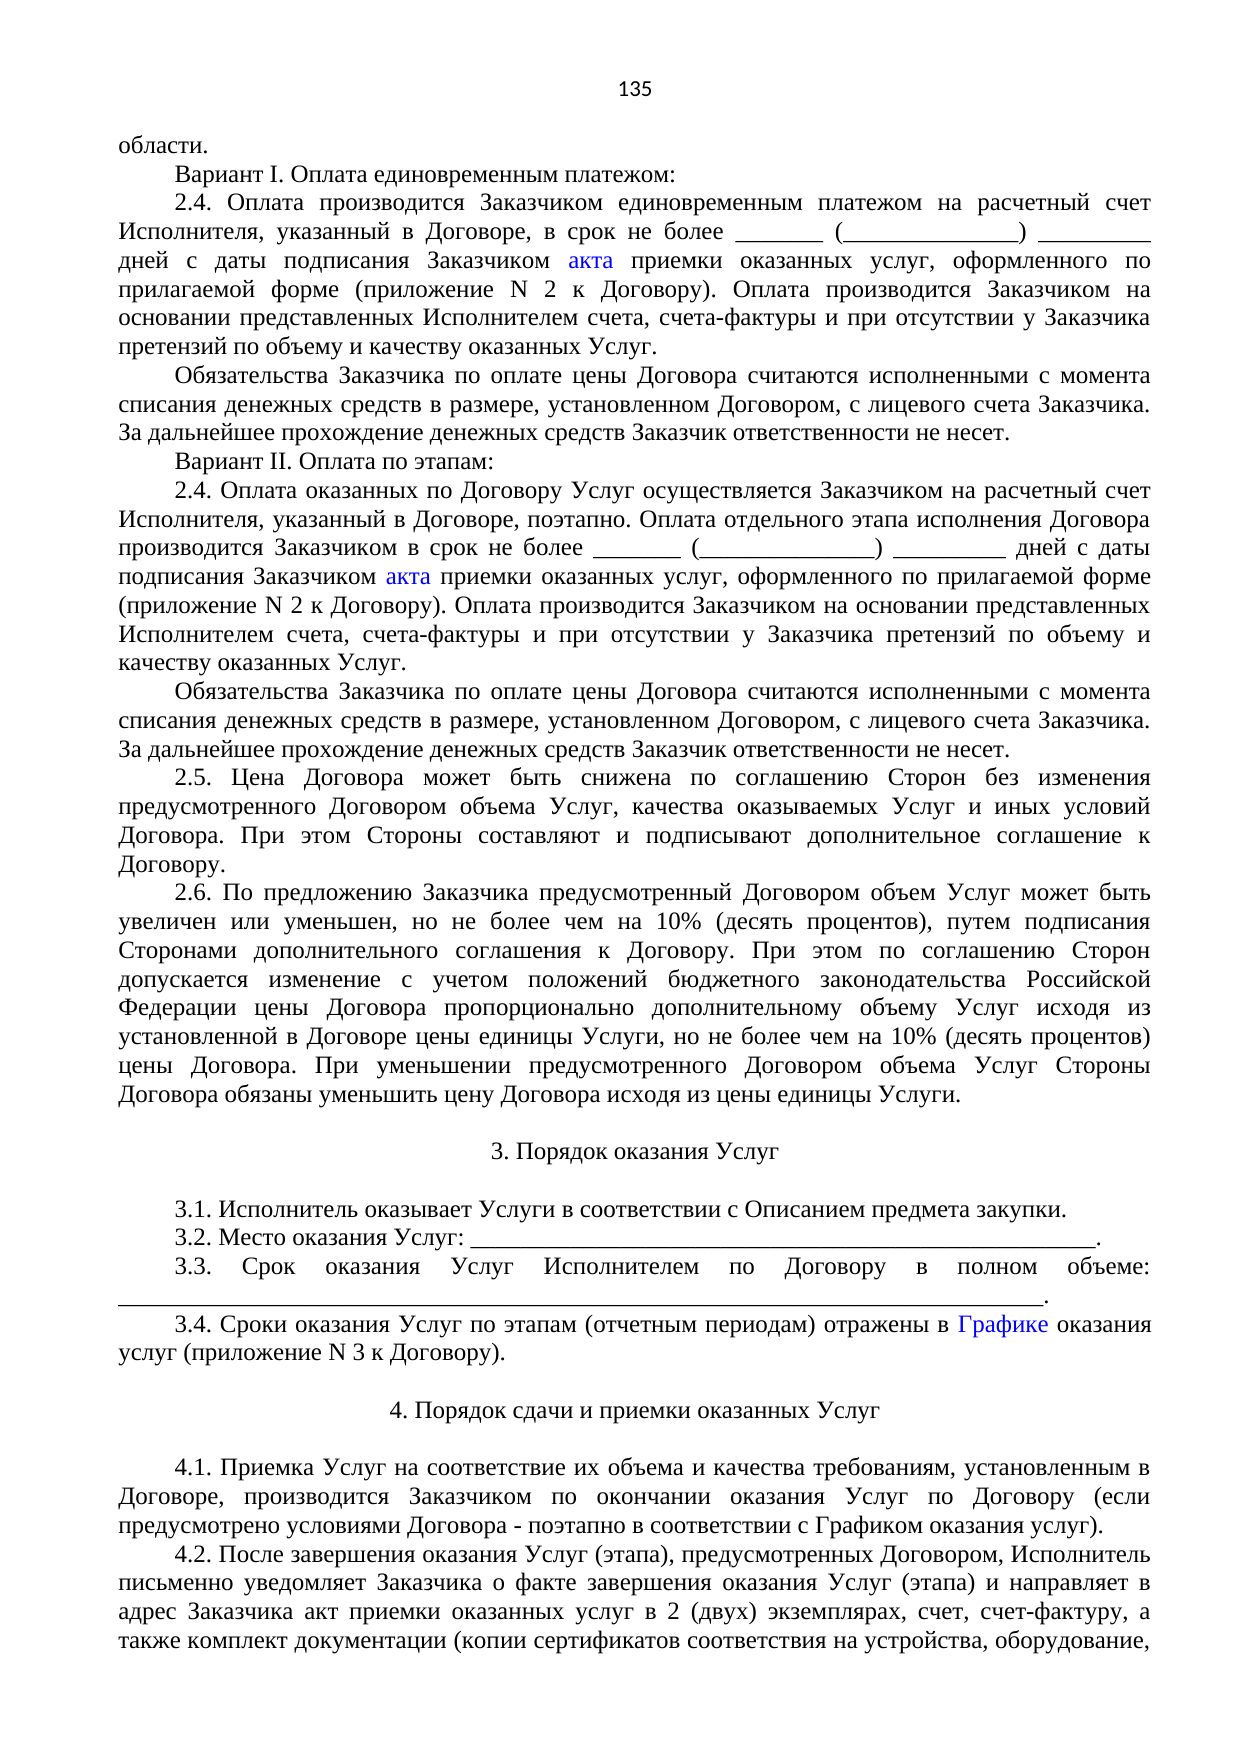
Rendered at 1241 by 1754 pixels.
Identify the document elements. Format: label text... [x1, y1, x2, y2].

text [118, 130, 1152, 159]
text 4. Порядок сдачи и приемки оказанных Услуг [118, 1395, 1152, 1424]
text 2.4. Оплата оказанных по Договору Услуг осуществляется Заказчиком на расчетный счет Исполнителя, указанный в Договоре, поэтапно. Оплата отдельного этапа исполнения Договора производится Заказчиком в срок не более _______ (______________) _________ дней с даты подписания Заказчиком акта приемки оказанных услуг, оформленного по прилагаемой форме (приложение N 2 к Договору). Оплата производится Заказчиком на основании представленных Исполнителем счета, счета-фактуры и при отсутствии у Заказчика претензий по объему и качеству оказанных Услуг. [118, 475, 1152, 676]
text 3.2. Место оказания Услуг: __________________________________________________. [118, 1222, 1152, 1251]
text Обязательства Заказчика по оплате цены Договора считаются исполненными с момента списания денежных средств в размере, установленном Договором, с лицевого счета Заказчика. За дальнейшее прохождение денежных средств Заказчик ответственности не несет. [118, 676, 1152, 762]
text 3.4. Сроки оказания Услуг по этапам (отчетным периодам) отражены в Графике оказания услуг (приложение N 3 к Договору). [118, 1309, 1152, 1366]
text Обязательства Заказчика по оплате цены Договора считаются исполненными с момента списания денежных средств в размере, установленном Договором, с лицевого счета Заказчика. За дальнейшее прохождение денежных средств Заказчик ответственности не несет. [118, 360, 1152, 446]
text 2.6. По предложению Заказчика предусмотренный Договором объем Услуг может быть увеличен или уменьшен, но не более чем на 10% (десять процентов), путем подписания Сторонами дополнительного соглашения к Договору. При этом по соглашению Сторон допускается изменение с учетом положений бюджетного законодательства Российской Федерации цены Договора пропорционально дополнительному объему Услуг исходя из установленной в Договоре цены единицы Услуги, но не более чем на 10% (десять процентов) цены Договора. При уменьшении предусмотренного Договором объема Услуг Стороны Договора обязаны уменьшить цену Договора исходя из цены единицы Услуги. [118, 877, 1152, 1107]
text 2.5. Цена Договора может быть снижена по соглашению Сторон без изменения предусмотренного Договором объема Услуг, качества оказываемых Услуг и иных условий Договора. При этом Стороны составляют и подписывают дополнительное соглашение к Договору. [118, 762, 1152, 877]
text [118, 1539, 1152, 1654]
text 3.1. Исполнитель оказывает Услуги в соответствии с Описанием предмета закупки. [118, 1194, 1152, 1222]
text 3. Порядок оказания Услуг [118, 1136, 1152, 1165]
text 4.1. Приемка Услуг на соответствие их объема и качества требованиям, установленным в Договоре, производится Заказчиком по окончании оказания Услуг по Договору (если предусмотрено условиями Договора - поэтапно в соответствии с Графиком оказания услуг). [118, 1452, 1152, 1539]
text Вариант I. Оплата единовременным платежом: [118, 159, 1152, 187]
text 3.3. Срок оказания Услуг Исполнителем по Договору в полном объеме: __________________________________________________________________________. [118, 1251, 1152, 1309]
text Вариант II. Оплата по этапам: [118, 446, 1152, 475]
text 2.4. Оплата производится Заказчиком единовременным платежом на расчетный счет Исполнителя, указанный в Договоре, в срок не более _______ (______________) _________ дней с даты подписания Заказчиком акта приемки оказанных услуг, оформленного по прилагаемой форме (приложение N 2 к Договору). Оплата производится Заказчиком на основании представленных Исполнителем счета, счета-фактуры и при отсутствии у Заказчика претензий по объему и качеству оказанных Услуг. [118, 187, 1152, 360]
